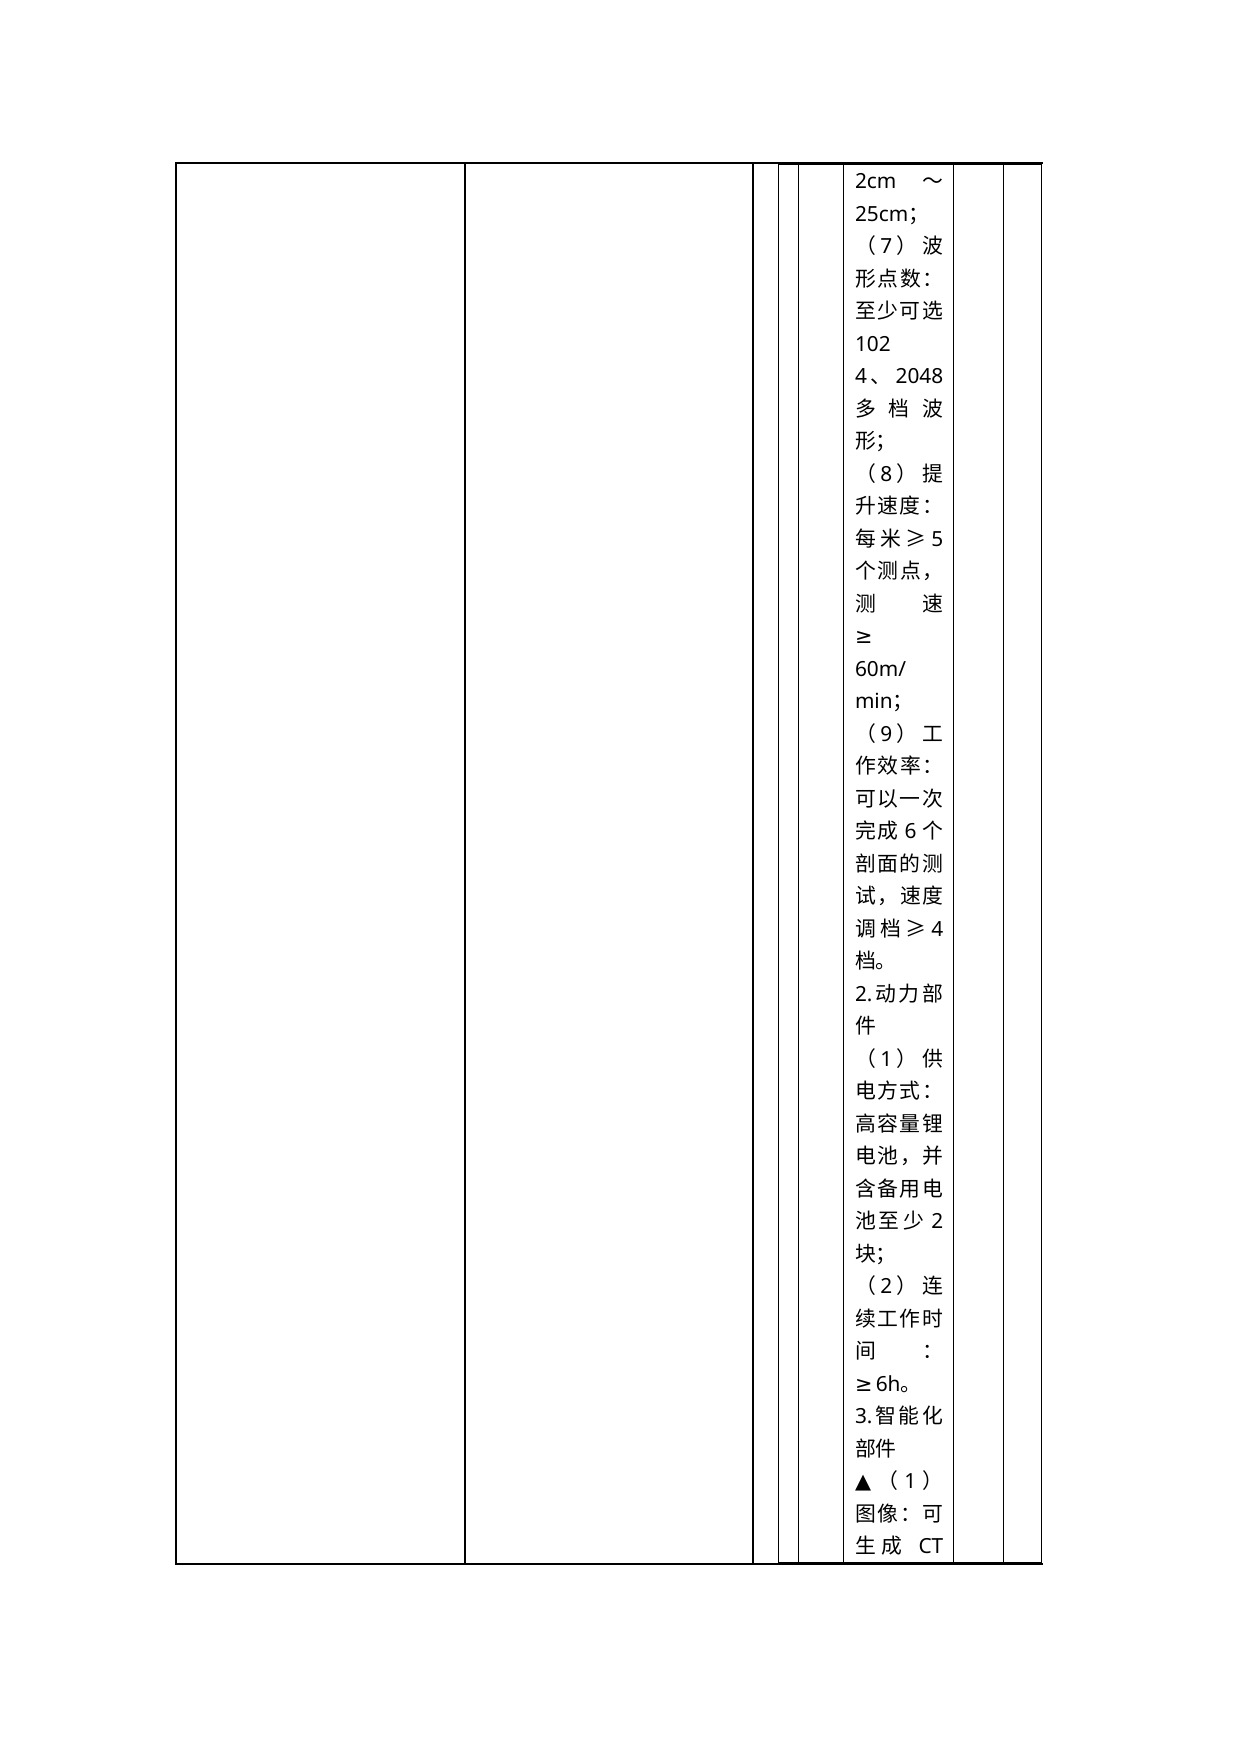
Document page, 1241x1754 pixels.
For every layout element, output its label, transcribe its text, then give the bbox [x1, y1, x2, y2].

table_cell 1 [177, 164, 464, 1563]
table_cell [466, 164, 752, 1563]
table_cell [954, 165, 1003, 1562]
table_cell [779, 165, 798, 1562]
table_cell [754, 164, 778, 1563]
table_cell [844, 165, 953, 1562]
table_cell [799, 165, 843, 1562]
table_cell [1004, 165, 1041, 1562]
